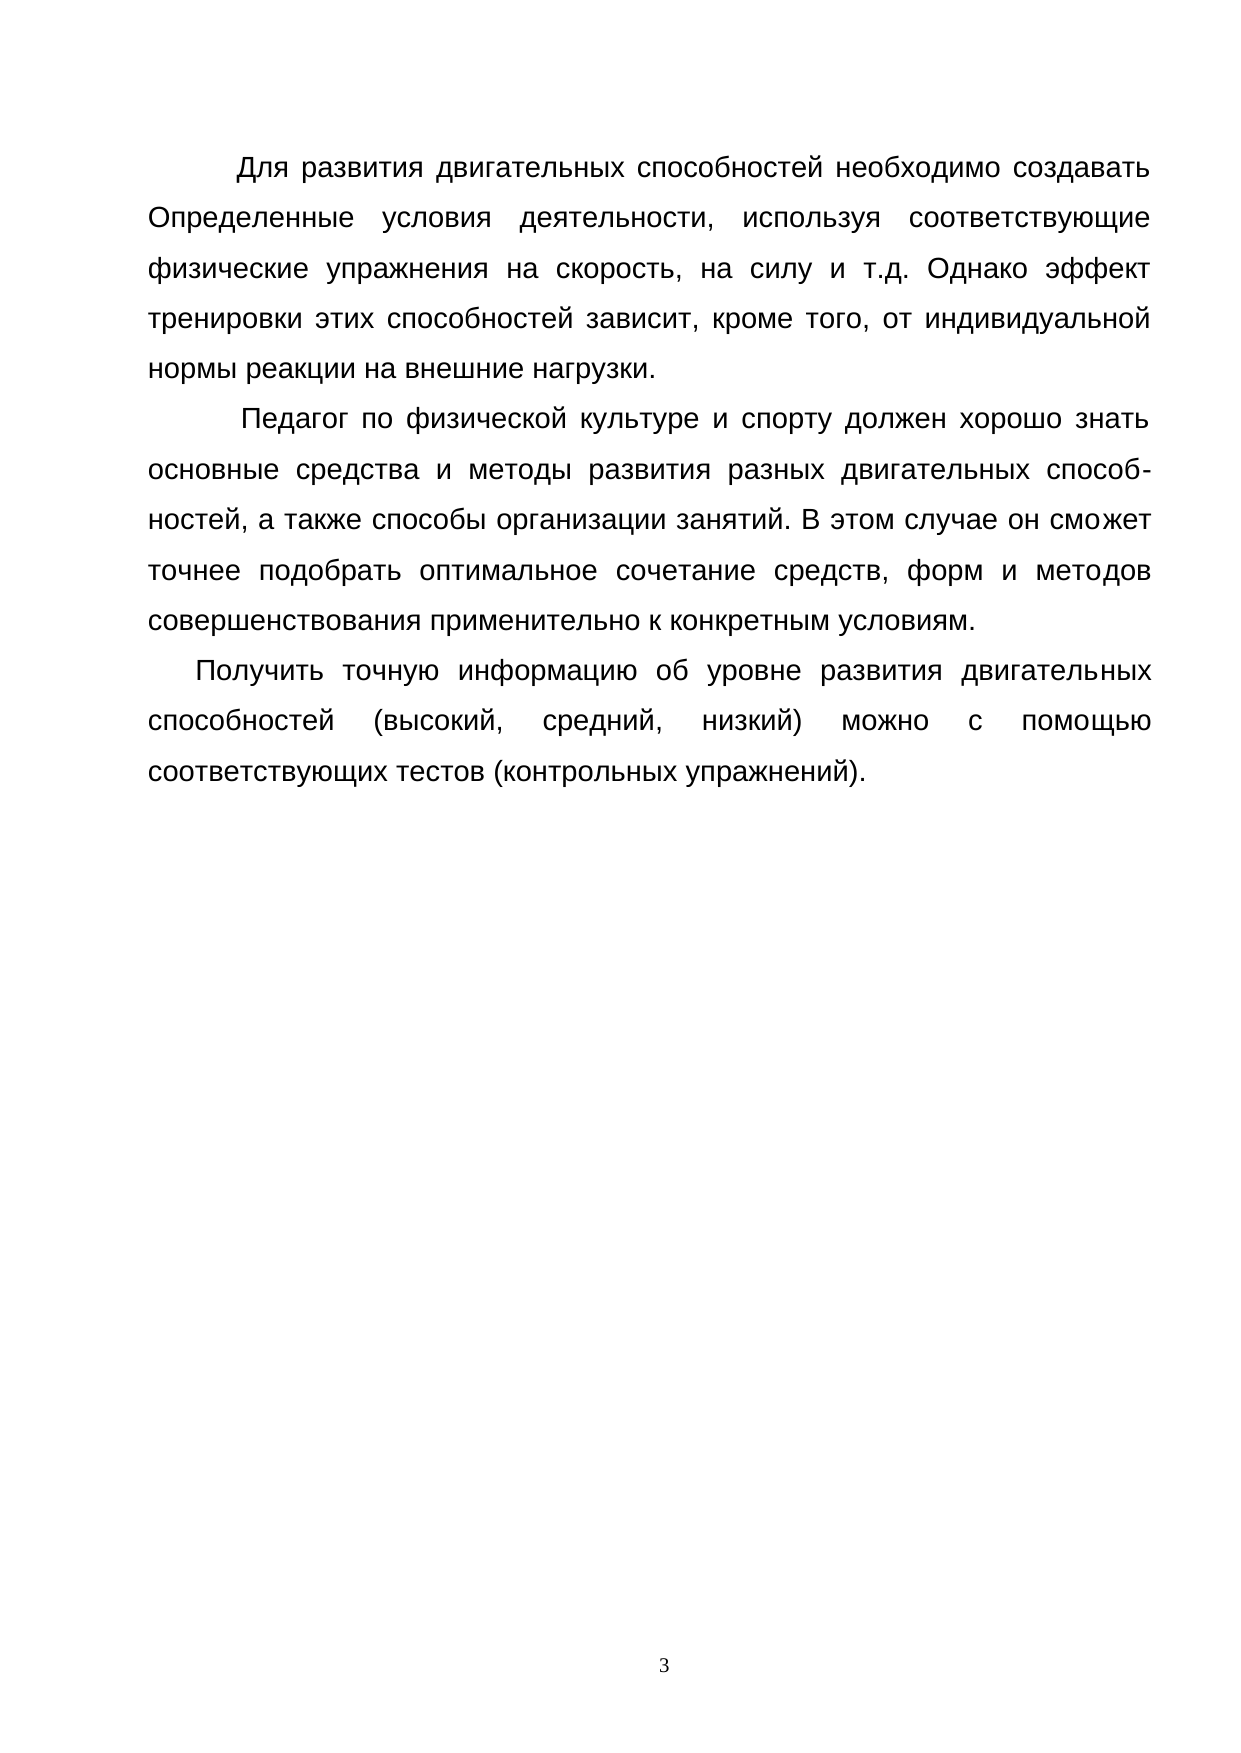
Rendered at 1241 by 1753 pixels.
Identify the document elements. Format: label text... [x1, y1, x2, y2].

text Для развития двигательных способностей необходимо создавать Определенные условия деятельности, используя соответствующие физические упражнения на скорость, на силу и т.д. Однако эффект тренировки этих способностей зависит, кроме того, от индивидуальной нормы реакции на внешние нагрузки. [148, 150, 1152, 385]
text Получить точную информацию об уровне развития двигательных способностей (высокий, средний, низкий) можно с помощью соответствующих тестов (контрольных упражнений). [148, 653, 1152, 787]
text Педагог по физической культуре и спорту должен хорошо знать основные средства и методы развития разных двигательных способностей, а также способы организации занятий. В этом случае он сможет точнее подобрать оптимальное сочетание средств, форм и методов совершенствования применительно к конкретным условиям. [148, 402, 1152, 636]
